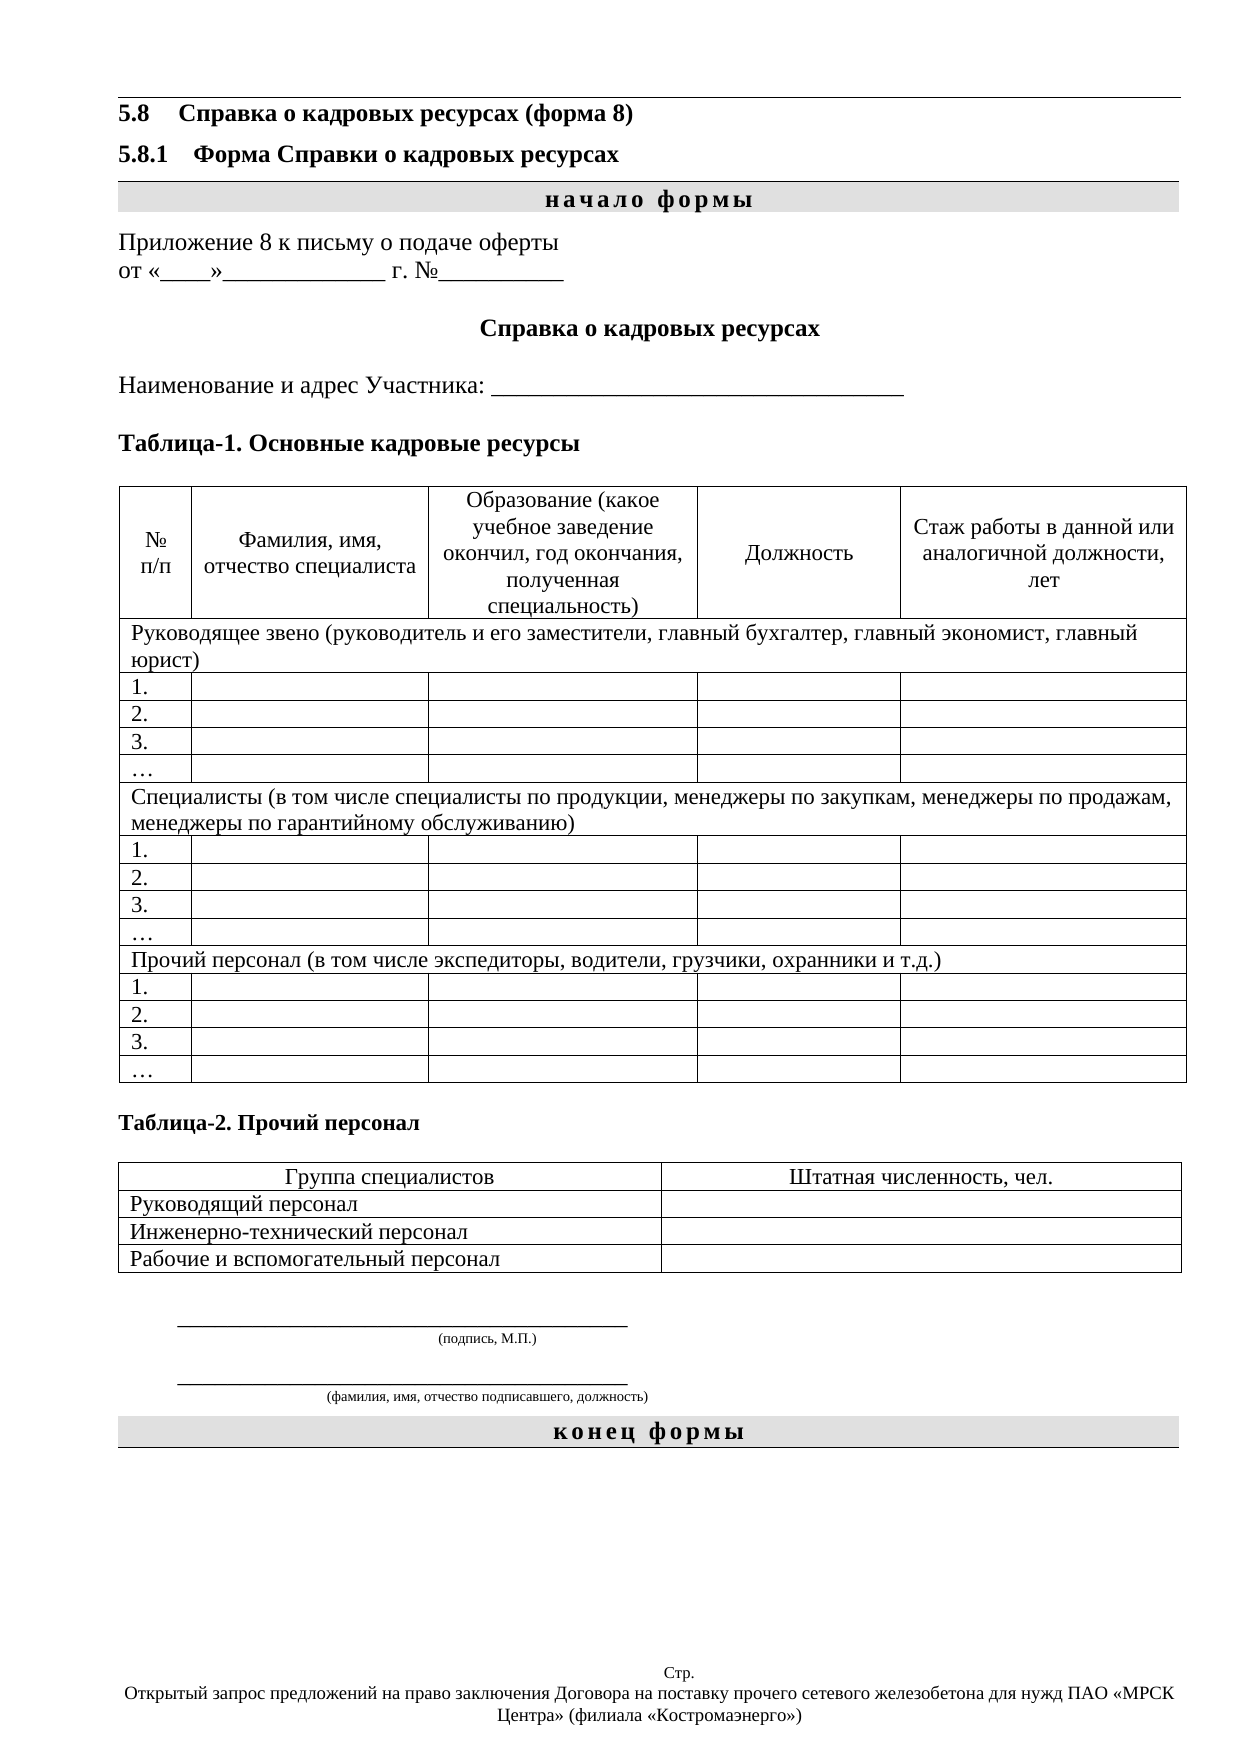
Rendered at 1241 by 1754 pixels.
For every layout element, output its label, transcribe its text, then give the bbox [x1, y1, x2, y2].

table_cell [429, 728, 697, 754]
text (фамилия, имя, отчество подписавшего, должность) [118, 1388, 797, 1416]
table_cell [698, 864, 900, 890]
table_cell [698, 1001, 900, 1027]
table_cell [901, 755, 1186, 782]
table_cell [192, 1056, 428, 1082]
table_cell [698, 728, 900, 754]
table_cell [120, 864, 191, 890]
table_cell Рабочие и вспомогательный персонал [119, 1245, 661, 1272]
table_cell [120, 1028, 191, 1054]
table_cell [901, 1001, 1186, 1027]
table_cell [698, 701, 900, 727]
table_cell Специалисты (в том числе специалисты по продукции, менеджеры по закупкам, менеджеры по продажам, менеджеры по гарантийному обслуживанию) [120, 783, 1186, 835]
text Справка о кадровых ресурсах [118, 313, 1181, 342]
table_cell [901, 836, 1186, 863]
table_cell [662, 1191, 1181, 1217]
table_cell [429, 919, 697, 945]
table_cell [901, 891, 1186, 918]
table_cell [192, 728, 428, 754]
table_header Штатная численность, чел. [662, 1163, 1181, 1189]
table_cell [120, 836, 191, 863]
table_cell [429, 701, 697, 727]
text (подпись, М.П.) [118, 1330, 797, 1359]
table_cell [901, 1056, 1186, 1082]
table_cell … [120, 755, 191, 782]
table_cell [120, 673, 191, 699]
table_header Образование (какое учебное заведение окончил, год окончания, полученная специальность) [429, 487, 697, 618]
table_cell [120, 728, 191, 754]
table_cell [698, 974, 900, 1000]
table_header № п/п [120, 487, 191, 618]
table_header Стаж работы в данной или аналогичной должности, лет [901, 487, 1186, 618]
table_cell [901, 701, 1186, 727]
text Таблица-2. Прочий персонал [118, 1109, 1181, 1136]
table_cell [429, 1001, 697, 1027]
text конец формы [118, 1416, 1179, 1447]
table_cell [901, 974, 1186, 1000]
table_cell [662, 1245, 1181, 1272]
table_cell Руководящее звено (руководитель и его заместители, главный бухгалтер, главный экономист, главный юрист) [120, 619, 1186, 672]
table_cell Прочий персонал (в том числе экспедиторы, водители, грузчики, охранники и т.д.) [120, 946, 1186, 972]
table_cell [192, 701, 428, 727]
table_cell [192, 864, 428, 890]
table_cell [192, 755, 428, 782]
table_cell [120, 701, 191, 727]
table_cell [192, 919, 428, 945]
table_cell [662, 1218, 1181, 1244]
table_cell [901, 919, 1186, 945]
table_cell [901, 673, 1186, 699]
table_cell [429, 891, 697, 918]
text Наименование и адрес Участника: _________________________________ [118, 371, 1181, 399]
text Приложение 8 к письму о подаче оферты от «____»_____________ г. №__________ [118, 227, 1181, 284]
table_header Должность [698, 487, 900, 618]
table_cell [192, 673, 428, 699]
table_cell [698, 919, 900, 945]
subtitle Форма Справки о кадровых ресурсах [118, 139, 1181, 168]
table_cell [698, 891, 900, 918]
table_cell Инженерно-технический персонал [119, 1218, 661, 1244]
table_header Фамилия, имя, отчество специалиста [192, 487, 428, 618]
table_cell [429, 974, 697, 1000]
table_cell … [120, 1056, 191, 1082]
table_cell [429, 1028, 697, 1054]
table_cell … [120, 919, 191, 945]
table_cell Руководящий персонал [119, 1191, 661, 1217]
table_cell [192, 1028, 428, 1054]
table_cell [120, 891, 191, 918]
table_cell [698, 1028, 900, 1054]
table_cell [120, 974, 191, 1000]
table_cell [429, 864, 697, 890]
text начало формы [118, 182, 1179, 212]
table_cell [429, 836, 697, 863]
table_cell [192, 836, 428, 863]
table_header Группа специалистов [119, 1163, 661, 1189]
table_cell [901, 1028, 1186, 1054]
table_cell [698, 836, 900, 863]
table_cell [429, 1056, 697, 1082]
table_cell [698, 755, 900, 782]
table_cell [698, 673, 900, 699]
table_cell [192, 974, 428, 1000]
table_cell [698, 1056, 900, 1082]
subtitle Справка о кадровых ресурсах (форма 8) [118, 98, 1181, 127]
text Таблица-1. Основные кадровые ресурсы [118, 428, 1181, 457]
table_cell [192, 891, 428, 918]
table_cell [429, 755, 697, 782]
table_cell [901, 728, 1186, 754]
text ____________________________________ [118, 1301, 1181, 1330]
table_cell [120, 1001, 191, 1027]
table_cell [901, 864, 1186, 890]
text ____________________________________ [118, 1359, 1181, 1388]
table_cell [429, 673, 697, 699]
table_cell [192, 1001, 428, 1027]
